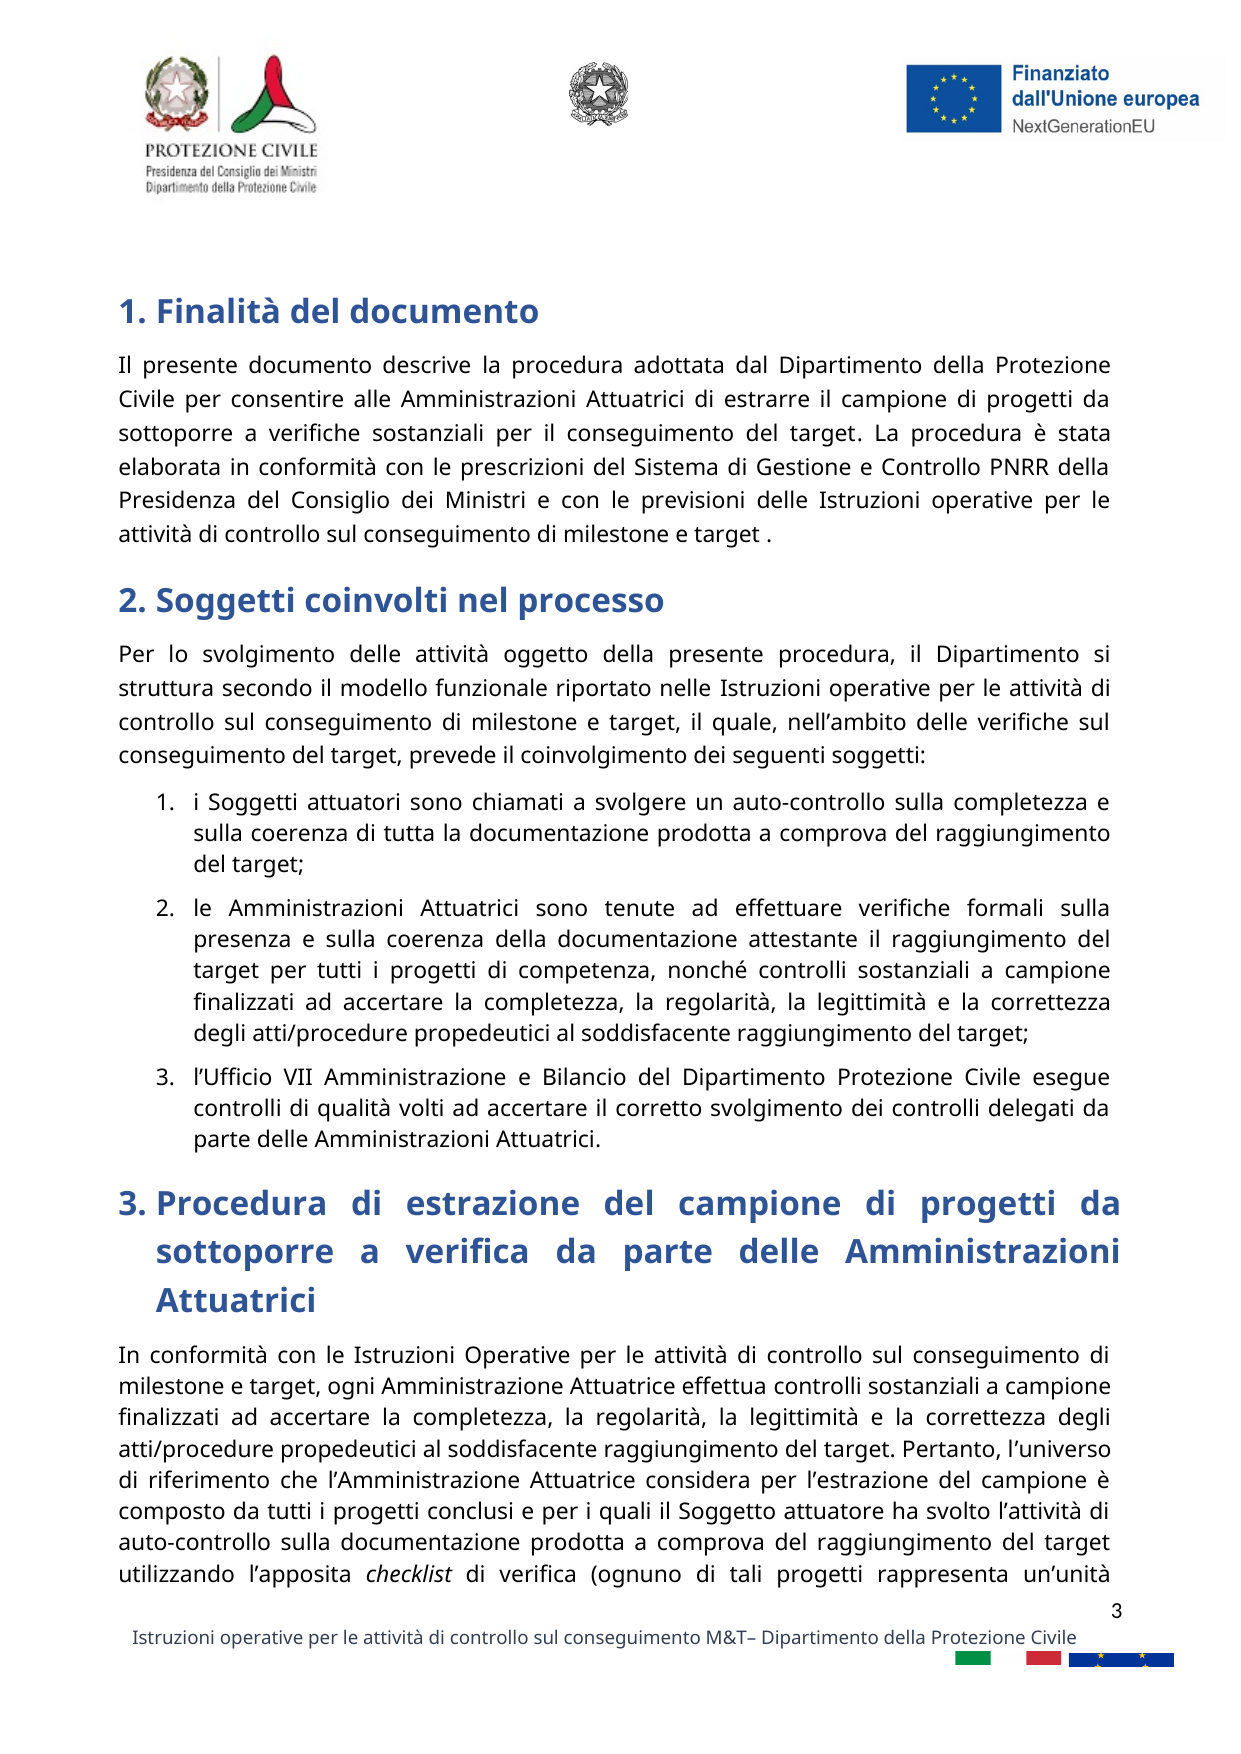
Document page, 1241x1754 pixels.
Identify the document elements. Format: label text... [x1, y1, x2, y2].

text Il presente documento descrive la procedura adottata dal Dipartimento della Protezione Civile per consentire alle Amministrazioni Attuatrici di estrarre il campione di progetti da sottoporre a verifiche sostanziali per il conseguimento del target. La procedura è stata elaborata in conformità con le prescrizioni del Sistema di Gestione e Controllo PNRR della Presidenza del Consiglio dei Ministri e con le previsioni delle Istruzioni operative per le attività di controllo sul conseguimento di milestone e target . [118, 349, 1111, 549]
subtitle Finalità del documento [118, 288, 1122, 333]
picture [1068, 1653, 1174, 1667]
text Per lo svolgimento delle attività oggetto della presente procedura, il Dipartimento si struttura secondo il modello funzionale riportato nelle Istruzioni operative per le attività di controllo sul conseguimento di milestone e target, il quale, nell’ambito delle verifiche sul conseguimento del target, prevede il coinvolgimento dei seguenti soggetti: [118, 638, 1111, 771]
picture [118, 37, 336, 214]
picture [569, 62, 629, 126]
list le Amministrazioni Attuatrici sono tenute ad effettuare verifiche formali sulla presenza e sulla coerenza della documentazione attestante il raggiungimento del target per tutti i progetti di competenza, nonché controlli sostanziali a campione finalizzati ad accertare la completezza, la regolarità, la legittimità e la correttezza degli atti/procedure propedeutici al soddisfacente raggiungimento del target; [156, 892, 1111, 1048]
list l’Ufficio VII Amministrazione e Bilancio del Dipartimento Protezione Civile esegue controlli di qualità volti ad accertare il corretto svolgimento dei controlli delegati da parte delle Amministrazioni Attuatrici. [156, 1061, 1111, 1154]
picture [955, 1651, 1062, 1665]
subtitle Soggetti coinvolti nel processo [118, 577, 1122, 622]
list i Soggetti attuatori sono chiamati a svolgere un auto-controllo sulla completezza e sulla coerenza di tutta la documentazione prodotta a comprova del raggiungimento del target; [156, 786, 1111, 879]
subtitle Procedura di estrazione del campione di progetti da sottoporre a verifica da parte delle Amministrazioni Attuatrici [118, 1179, 1122, 1323]
picture [899, 55, 1225, 141]
